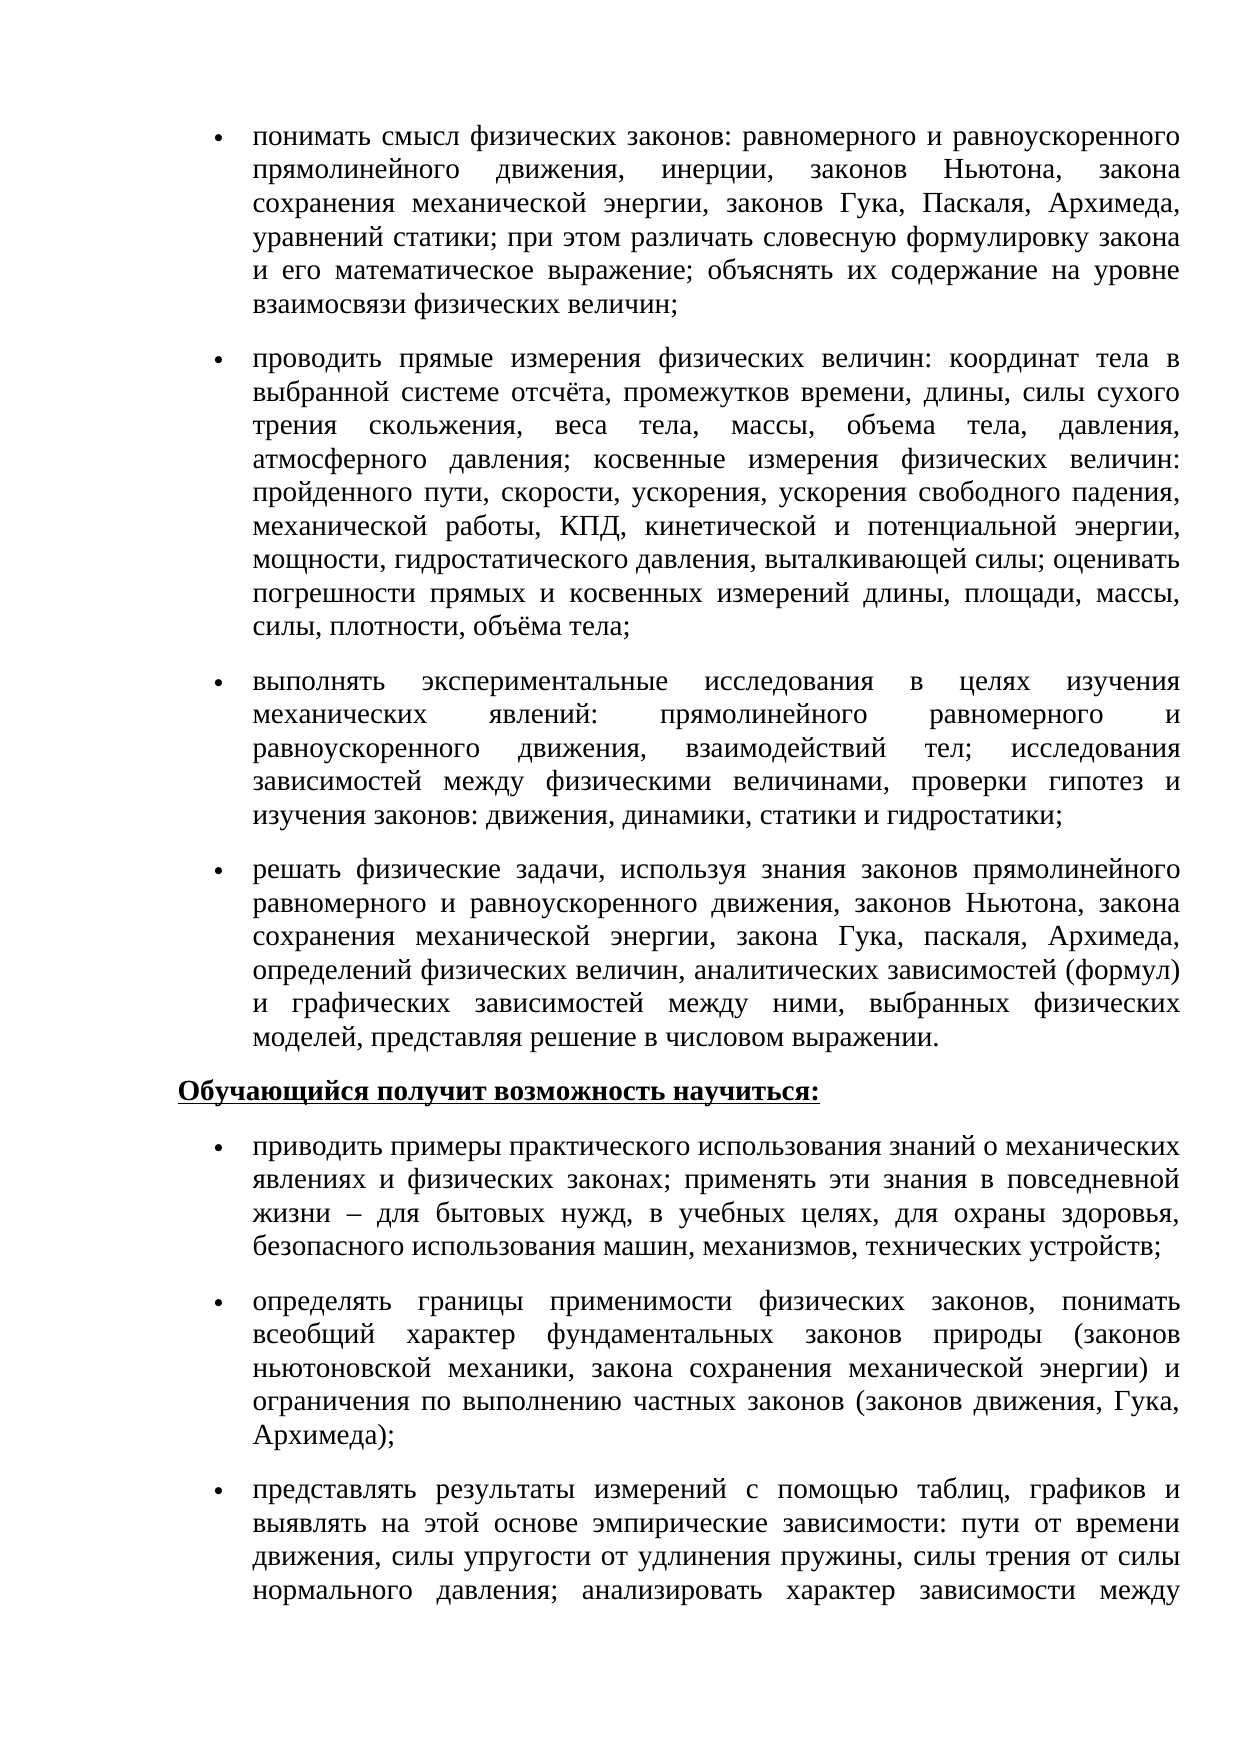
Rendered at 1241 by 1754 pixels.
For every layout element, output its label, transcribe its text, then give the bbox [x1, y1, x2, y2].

list проводить прямые измерения физических величин: координат тела в выбранной системе отсчёта, промежутков времени, длины, силы сухого трения скольжения, веса тела, массы, объема тела, давления, атмосферного давления; косвенные измерения физических величин: пройденного пути, скорости, ускорения, ускорения свободного падения, механической работы, КПД, кинетической и потенциальной энергии, мощности, гидростатического давления, выталкивающей силы; оценивать погрешности прямых и косвенных измерений длины, площади, массы, силы, плотности, объёма тела; [215, 340, 1181, 642]
text Обучающийся получит возможность научиться: [177, 1073, 1181, 1107]
list определять границы применимости физических законов, понимать всеобщий характер фундаментальных законов природы (законов ньютоновской механики, закона сохранения механической энергии) и ограничения по выполнению частных законов (законов движения, Гука, Архимеда); [215, 1283, 1181, 1451]
list приводить примеры практического использования знаний о механических явлениях и физических законах; применять эти знания в повседневной жизни – для бытовых нужд, в учебных целях, для охраны здоровья, безопасного использования машин, механизмов, технических устройств; [215, 1128, 1181, 1262]
list выполнять экспериментальные исследования в целях изучения механических явлений: прямолинейного равномерного и равноускоренного движения, взаимодействий тел; исследования зависимостей между физическими величинами, проверки гипотез и изучения законов: движения, динамики, статики и гидростатики; [215, 663, 1181, 831]
list понимать смысл физических законов: равномерного и равноускоренного прямолинейного движения, инерции, законов Ньютона, закона сохранения механической энергии, законов Гука, Паскаля, Архимеда, уравнений статики; при этом различать словесную формулировку закона и его математическое выражение; объяснять их содержание на уровне взаимосвязи физических величин; [215, 118, 1181, 319]
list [215, 1471, 1181, 1606]
list решать физические задачи, используя знания законов прямолинейного равномерного и равноускоренного движения, законов Ньютона, закона сохранения механической энергии, закона Гука, паскаля, Архимеда, определений физических величин, аналитических зависимостей (формул) и графических зависимостей между ними, выбранных физических моделей, представляя решение в числовом выражении. [215, 851, 1181, 1053]
